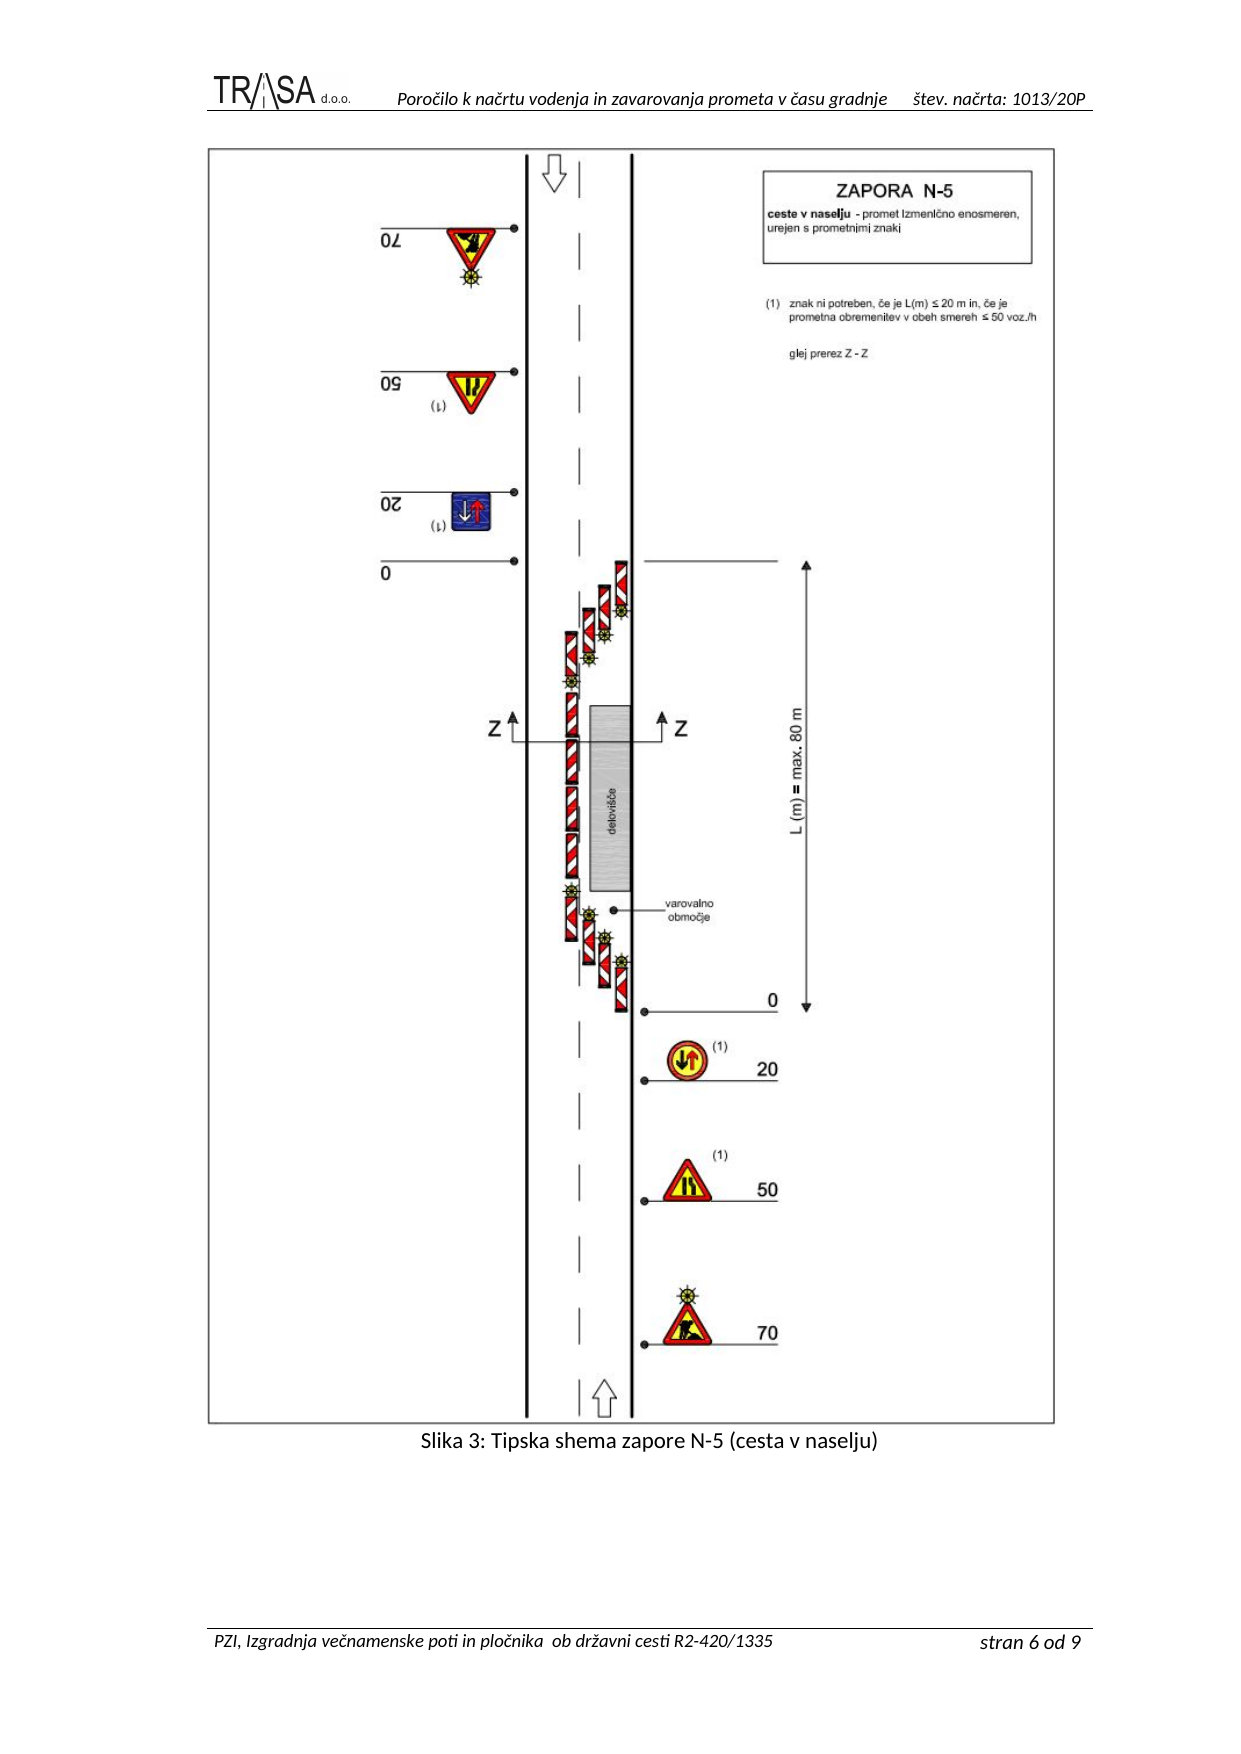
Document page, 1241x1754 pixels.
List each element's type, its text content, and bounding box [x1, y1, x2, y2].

text Slika 3: Tipska shema zapore N-5 (cesta v naselju) [207, 1426, 1092, 1454]
picture [213, 73, 350, 110]
picture [206, 147, 1057, 1426]
